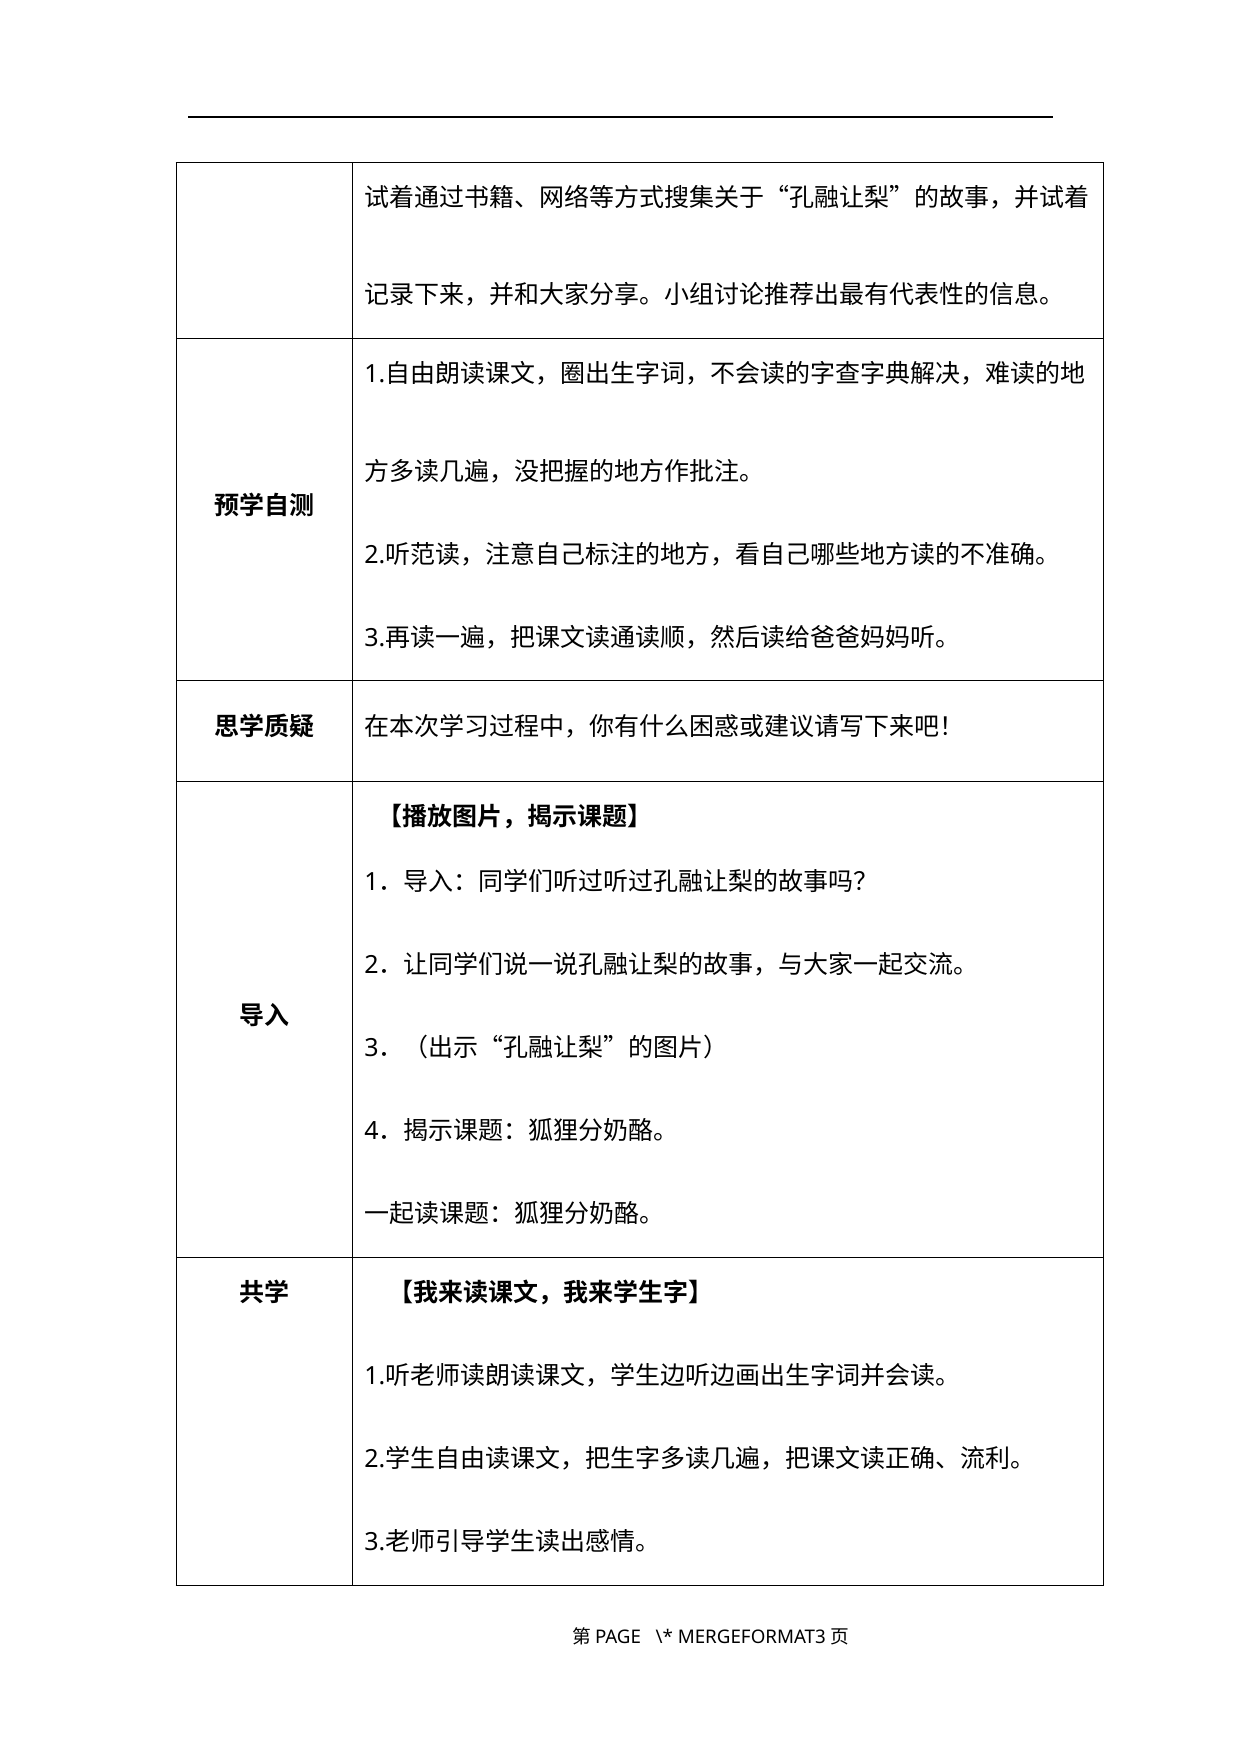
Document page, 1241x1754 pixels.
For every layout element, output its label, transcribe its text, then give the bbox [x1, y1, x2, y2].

table_cell 在本次学习过程中，你有什么困惑或建议请写下来吧！ [353, 681, 1103, 781]
table_cell 1.自由朗读课文，圈出生字词，不会读的字查字典解决，难读的地方多读几遍，没把握的地方作批注。 2.听范读，注意自己标注的地方，看自己哪些地方读的不准确。 3.再读一遍，把课文读通读顺，然后读给爸爸妈妈听。 [353, 339, 1103, 680]
table_cell 预学自测 [177, 339, 352, 680]
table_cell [353, 1258, 1103, 1585]
table_cell 思学质疑 [177, 681, 352, 781]
table_cell 共学 [177, 1258, 352, 1585]
table_cell 导入 [177, 782, 352, 1257]
table_cell 【播放图片，揭示课题】 1．导入：同学们听过听过孔融让梨的故事吗？ 2．让同学们说一说孔融让梨的故事，与大家一起交流。 3．（出示“孔融让梨”的图片） 4．揭示课题：狐狸分奶酪。 一起读课题：狐狸分奶酪。 [353, 782, 1103, 1257]
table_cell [353, 163, 1103, 338]
